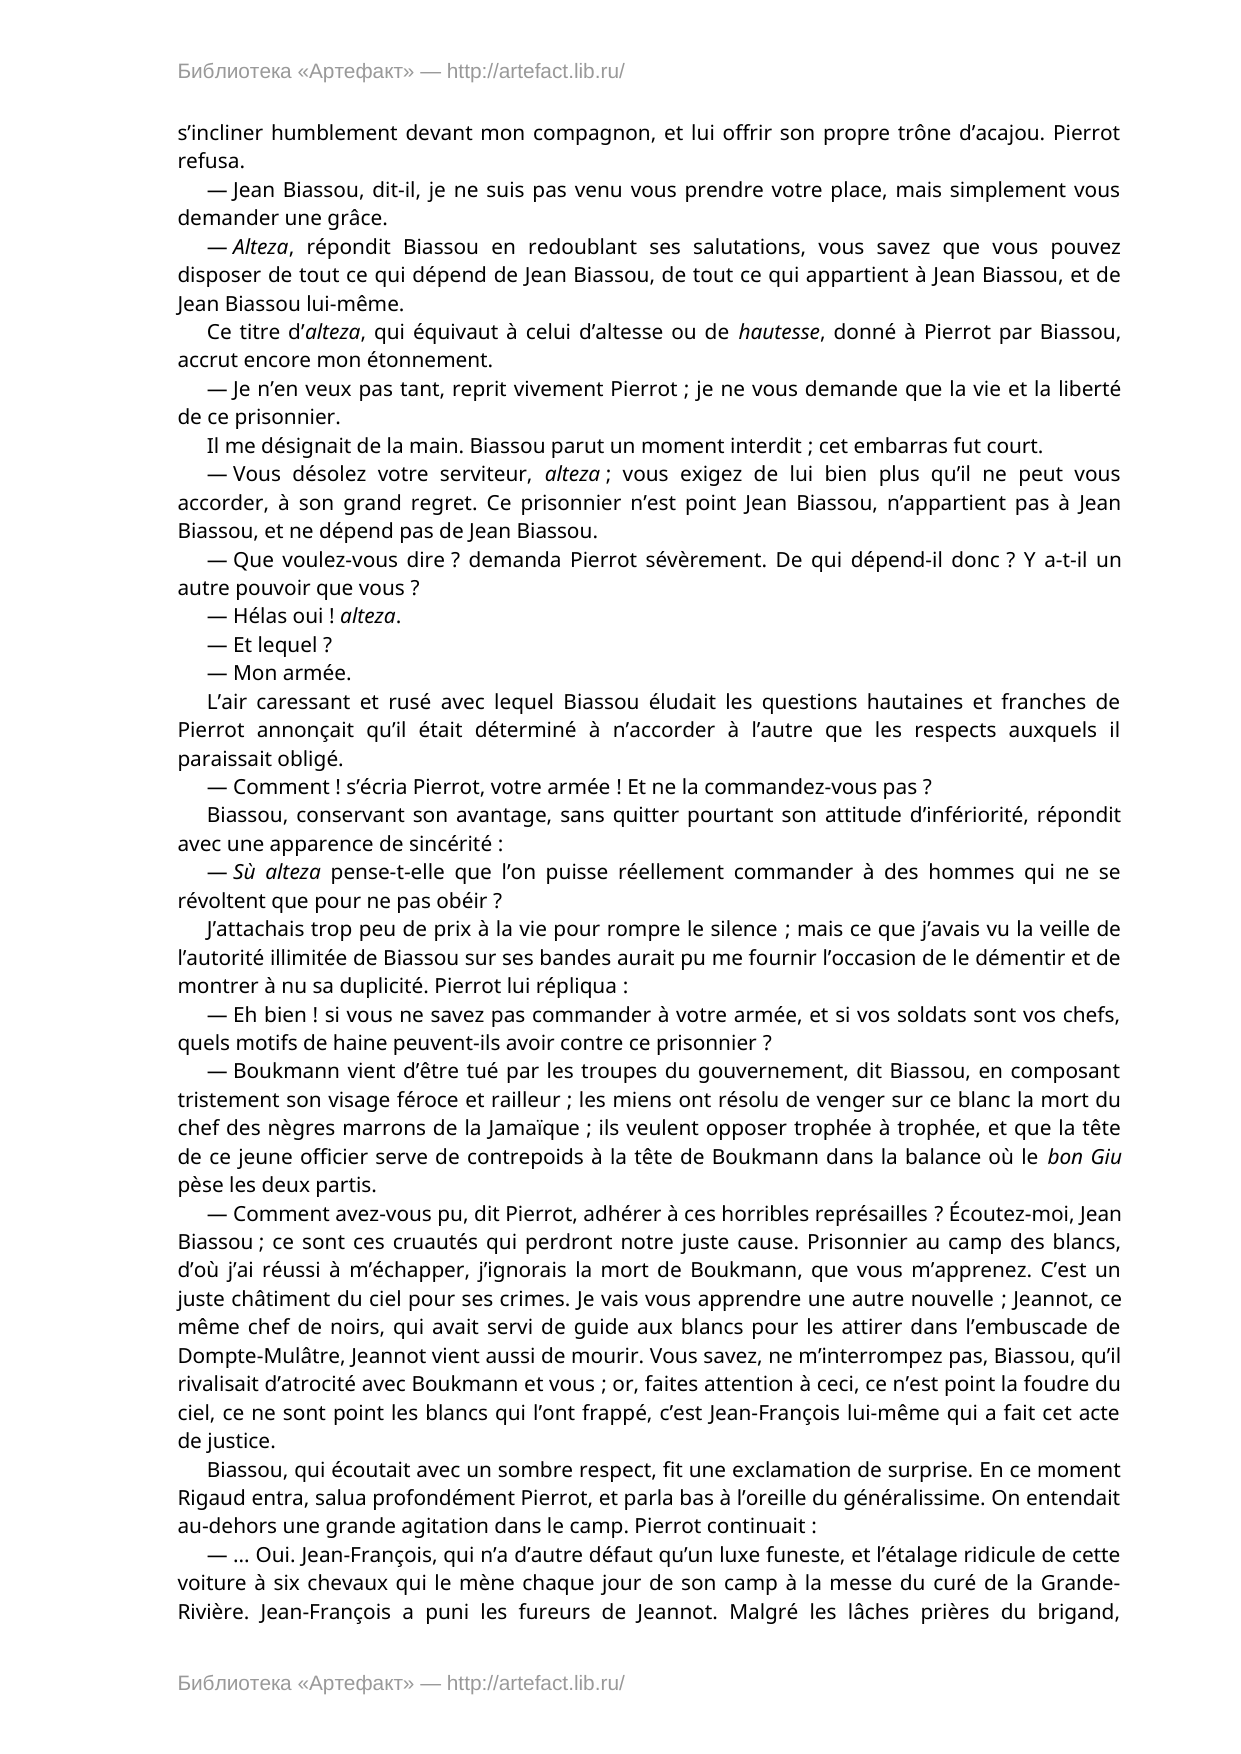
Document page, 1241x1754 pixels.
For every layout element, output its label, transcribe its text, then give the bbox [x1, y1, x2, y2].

text — Que voulez-vous dire ? demanda Pierrot sévèrement. De qui dépend-il donc ? Y a-t-il un autre pouvoir que vous ? [177, 545, 1122, 602]
text Il me désignait de la main. Biassou parut un moment interdit ; cet embarras fut court. [177, 431, 1122, 459]
text — Je n’en veux pas tant, reprit vivement Pierrot ; je ne vous demande que la vie et la liberté de ce prisonnier. [177, 374, 1122, 431]
text L’air caressant et rusé avec lequel Biassou éludait les questions hautaines et franches de Pierrot annonçait qu’il était déterminé à n’accorder à l’autre que les respects auxquels il paraissait obligé. [177, 687, 1122, 772]
text — Sù alteza pense-t-elle que l’on puisse réellement commander à des hommes qui ne se révoltent que pour ne pas obéir ? [177, 857, 1122, 914]
text — Eh bien ! si vous ne savez pas commander à votre armée, et si vos soldats sont vos chefs, quels motifs de haine peuvent-ils avoir contre ce prisonnier ? [177, 1000, 1122, 1057]
text Ce titre d’alteza, qui équivaut à celui d’altesse ou de hautesse, donné à Pierrot par Biassou, accrut encore mon étonnement. [177, 317, 1122, 374]
text Biassou, qui écoutait avec un sombre respect, fit une exclamation de surprise. En ce moment Rigaud entra, salua profondément Pierrot, et parla bas à l’oreille du généralissime. On entendait au-dehors une grande agitation dans le camp. Pierrot continuait : [177, 1455, 1122, 1540]
text J’attachais trop peu de prix à la vie pour rompre le silence ; mais ce que j’avais vu la veille de l’autorité illimitée de Biassou sur ses bandes aurait pu me fournir l’occasion de le démentir et de montrer à nu sa duplicité. Pierrot lui répliqua : [177, 914, 1122, 1000]
text — Alteza, répondit Biassou en redoublant ses salutations, vous savez que vous pouvez disposer de tout ce qui dépend de Jean Biassou, de tout ce qui appartient à Jean Biassou, et de Jean Biassou lui-même. [177, 232, 1122, 317]
text — Hélas oui ! alteza. [177, 602, 1122, 630]
text Biassou, conservant son avantage, sans quitter pourtant son attitude d’infériorité, répondit avec une apparence de sincérité : [177, 801, 1122, 857]
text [177, 118, 1122, 175]
text — Comment ! s’écria Pierrot, votre armée ! Et ne la commandez-vous pas ? [177, 772, 1122, 801]
text — Vous désolez votre serviteur, alteza ; vous exigez de lui bien plus qu’il ne peut vous accorder, à son grand regret. Ce prisonnier n’est point Jean Biassou, n’appartient pas à Jean Biassou, et ne dépend pas de Jean Biassou. [177, 459, 1122, 545]
text — Jean Biassou, dit-il, je ne suis pas venu vous prendre votre place, mais simplement vous demander une grâce. [177, 175, 1122, 232]
text — Mon armée. [177, 658, 1122, 687]
text — Boukmann vient d’être tué par les troupes du gouvernement, dit Biassou, en composant tristement son visage féroce et railleur ; les miens ont résolu de venger sur ce blanc la mort du chef des nègres marrons de la Jamaïque ; ils veulent opposer trophée à trophée, et que la tête de ce jeune officier serve de contrepoids à la tête de Boukmann dans la balance où le bon Giu pèse les deux partis. [177, 1057, 1122, 1199]
text — Comment avez-vous pu, dit Pierrot, adhérer à ces horribles représailles ? Écoutez-moi, Jean Biassou ; ce sont ces cruautés qui perdront notre juste cause. Prisonnier au camp des blancs, d’où j’ai réussi à m’échapper, j’ignorais la mort de Boukmann, que vous m’apprenez. C’est un juste châtiment du ciel pour ses crimes. Je vais vous apprendre une autre nouvelle ; Jeannot, ce même chef de noirs, qui avait servi de guide aux blancs pour les attirer dans l’embuscade de Dompte-Mulâtre, Jeannot vient aussi de mourir. Vous savez, ne m’interrompez pas, Biassou, qu’il rivalisait d’atrocité avec Boukmann et vous ; or, faites attention à ceci, ce n’est point la foudre du ciel, ce ne sont point les blancs qui l’ont frappé, c’est Jean-François lui-même qui a fait cet acte de justice. [177, 1199, 1122, 1455]
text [177, 1540, 1122, 1625]
text — Et lequel ? [177, 630, 1122, 658]
